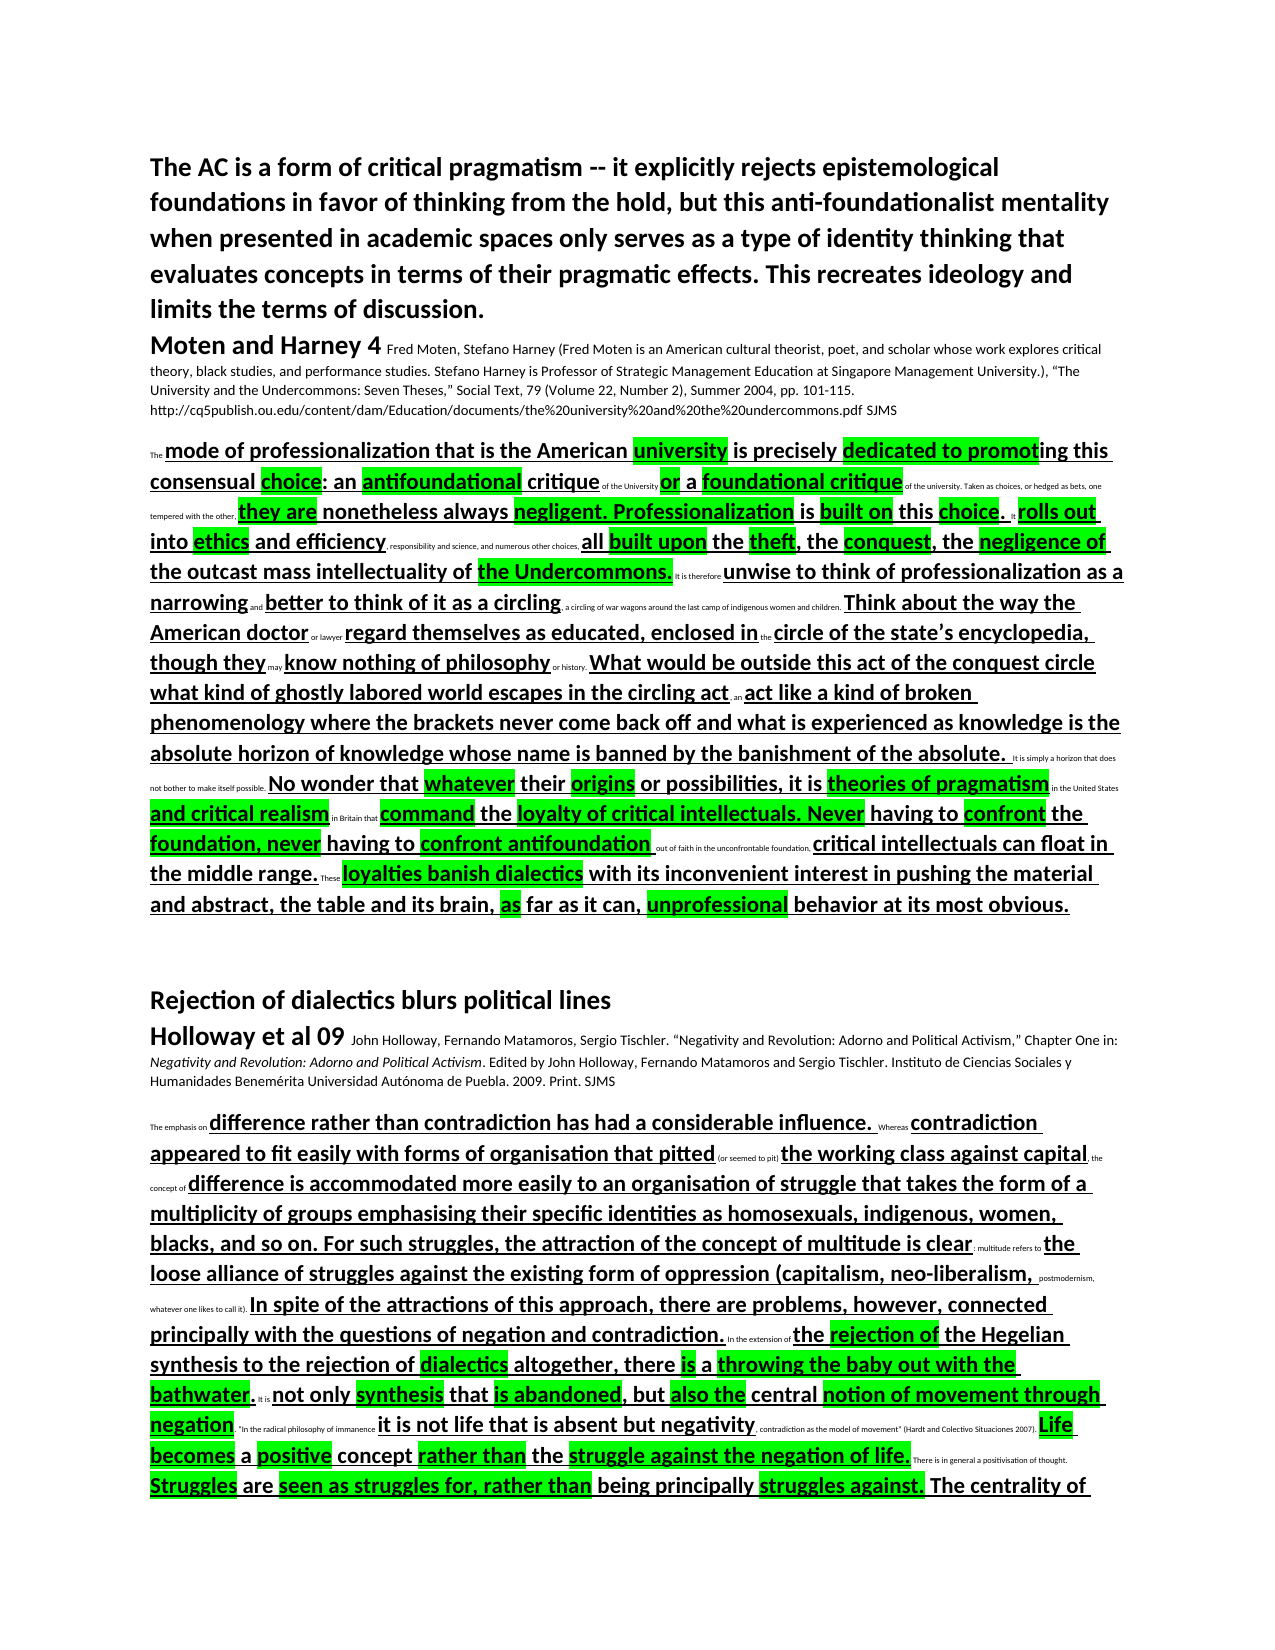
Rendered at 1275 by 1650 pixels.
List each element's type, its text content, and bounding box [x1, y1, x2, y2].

subtitle Rejection of dialectics blurs political lines [150, 983, 1125, 1017]
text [150, 1108, 1125, 1499]
text Holloway et al 09 John Holloway, Fernando Matamoros, Sergio Tischler. “Negativity and Revolution: Adorno and Political Activism,” Chapter One in: Negativity and Revolution: Adorno and Political Activism. Edited by John Holloway, Fernando Matamoros and Sergio Tischler. Instituto de Ciencias Sociales y Humanidades Benemérita Universidad Autónoma de Puebla. 2009. Print. SJMS [150, 1019, 1125, 1091]
text Moten and Harney 4 Fred Moten, Stefano Harney (Fred Moten is an American cultural theorist, poet, and scholar whose work explores critical theory, black studies, and performance studies. Stefano Harney is Professor of Strategic Management Education at Singapore Management University.), “The University and the Undercommons: Seven Theses,” Social Text, 79 (Volume 22, Number 2), Summer 2004, pp. 101-115. http://cq5publish.ou.edu/content/dam/Education/documents/the%20university%20and%20the%20undercommons.pdf SJMS [150, 328, 1125, 419]
text The mode of professionalization that is the American university is precisely dedicated to promoting this consensual choice: an antifoundational critique of the University or a foundational critique of the university. Taken as choices, or hedged as bets, one tempered with the other, they are nonetheless always negligent. Professionalization is built on this choice. It rolls out into ethics and efficiency, responsibility and science, and numerous other choices, all built upon the theft, the conquest, the negligence of the outcast mass intellectuality of the Undercommons. It is therefore unwise to think of professionalization as a narrowing and better to think of it as a circling, a circling of war wagons around the last camp of indigenous women and children. Think about the way the American doctor or lawyer regard themselves as educated, enclosed in the circle of the state’s encyclopedia, though they may know nothing of philosophy or history. What would be outside this act of the conquest circle what kind of ghostly labored world escapes in the circling act, an act like a kind of broken phenomenology where the brackets never come back off and what is experienced as knowledge is the absolute horizon of knowledge whose name is banned by the banishment of the absolute. It is simply a horizon that does not bother to make itself possible. No wonder that whatever their origins or possibilities, it is theories of pragmatism in the United States and critical realism in Britain that command the loyalty of critical intellectuals. Never having to confront the foundation, never having to confront antifoundation out of faith in the unconfrontable foundation, critical intellectuals can float in the middle range. These loyalties banish dialectics with its inconvenient interest in pushing the material and abstract, the table and its brain, as far as it can, unprofessional behavior at its most obvious. [150, 437, 1125, 918]
subtitle The AC is a form of critical pragmatism -- it explicitly rejects epistemological foundations in favor of thinking from the hold, but this anti-foundationalist mentality when presented in academic spaces only serves as a type of identity thinking that evaluates concepts in terms of their pragmatic effects. This recreates ideology and limits the terms of discussion. [150, 150, 1125, 326]
